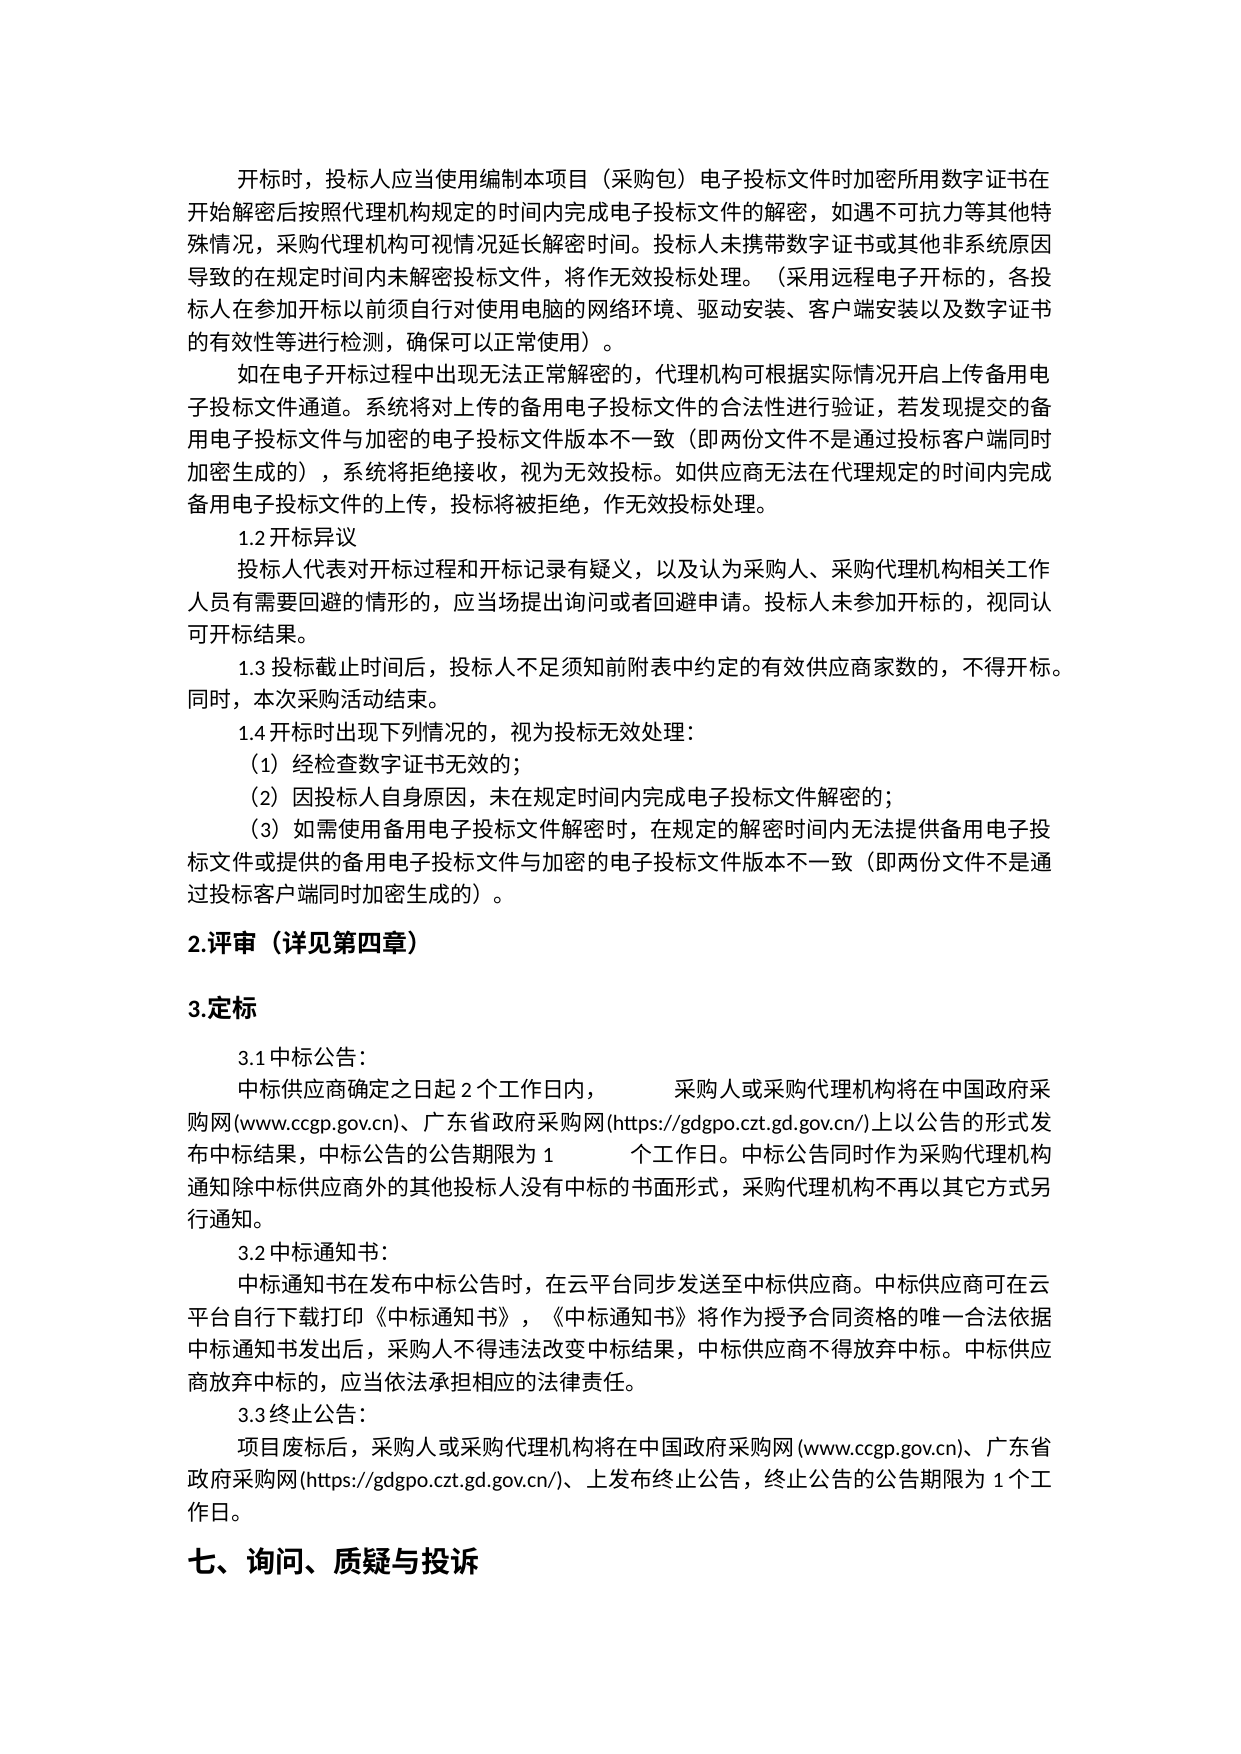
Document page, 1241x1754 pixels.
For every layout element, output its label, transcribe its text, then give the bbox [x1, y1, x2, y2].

text 中标供应商确定之日起2个工作日内， 采购人或采购代理机构将在中国政府采购网(www.ccgp.gov.cn)、广东省政府采购网(https://gdgpo.czt.gd.gov.cn/)上以公告的形式发布中标结果，中标公告的公告期限为 1 个工作日。中标公告同时作为采购代理机构通知除中标供应商外的其他投标人没有中标的书面形式，采购代理机构不再以其它方式另行通知。 [187, 1072, 1053, 1234]
text 3.定标 [187, 974, 1053, 1039]
text （1）经检查数字证书无效的； [187, 747, 1053, 779]
text 3.3终止公告： [187, 1397, 1053, 1429]
text 1.2开标异议 [187, 519, 1053, 552]
text 3.1中标公告： [187, 1039, 1053, 1072]
text 中标通知书在发布中标公告时，在云平台同步发送至中标供应商。中标供应商可在云平台自行下载打印《中标通知书》，《中标通知书》将作为授予合同资格的唯一合法依据。中标通知书发出后，采购人不得违法改变中标结果，中标供应商不得放弃中标。中标供应商放弃中标的，应当依法承担相应的法律责任。 [187, 1267, 1053, 1397]
text 七、询问、质疑与投诉 [187, 1527, 1053, 1592]
text 2.评审（详见第四章） [187, 909, 1053, 974]
text 项目废标后，采购人或采购代理机构将在中国政府采购网(www.ccgp.gov.cn)、广东省政府采购网(https://gdgpo.czt.gd.gov.cn/)、上发布终止公告，终止公告的公告期限为1个工作日。 [187, 1429, 1053, 1527]
text 1.4开标时出现下列情况的，视为投标无效处理： [187, 714, 1053, 747]
text 投标人代表对开标过程和开标记录有疑义，以及认为采购人、采购代理机构相关工作人员有需要回避的情形的，应当场提出询问或者回避申请。投标人未参加开标的，视同认可开标结果。 [187, 552, 1053, 649]
text 1.3 投标截止时间后，投标人不足须知前附表中约定的有效供应商家数的，不得开标。同时，本次采购活动结束。 [187, 649, 1053, 714]
text （3）如需使用备用电子投标文件解密时，在规定的解密时间内无法提供备用电子投标文件或提供的备用电子投标文件与加密的电子投标文件版本不一致（即两份文件不是通过投标客户端同时加密生成的）。 [187, 812, 1053, 909]
text （2）因投标人自身原因，未在规定时间内完成电子投标文件解密的； [187, 779, 1053, 812]
text 3.2中标通知书： [187, 1234, 1053, 1267]
text 开标时，投标人应当使用编制本项目（采购包）电子投标文件时加密所用数字证书在开始解密后按照代理机构规定的时间内完成电子投标文件的解密，如遇不可抗力等其他特殊情况，采购代理机构可视情况延长解密时间。投标人未携带数字证书或其他非系统原因导致的在规定时间内未解密投标文件，将作无效投标处理。（采用远程电子开标的，各投标人在参加开标以前须自行对使用电脑的网络环境、驱动安装、客户端安装以及数字证书的有效性等进行检测，确保可以正常使用）。 [187, 162, 1053, 357]
text 如在电子开标过程中出现无法正常解密的，代理机构可根据实际情况开启上传备用电子投标文件通道。系统将对上传的备用电子投标文件的合法性进行验证，若发现提交的备用电子投标文件与加密的电子投标文件版本不一致（即两份文件不是通过投标客户端同时加密生成的），系统将拒绝接收，视为无效投标。如供应商无法在代理规定的时间内完成备用电子投标文件的上传，投标将被拒绝，作无效投标处理。 [187, 357, 1053, 519]
